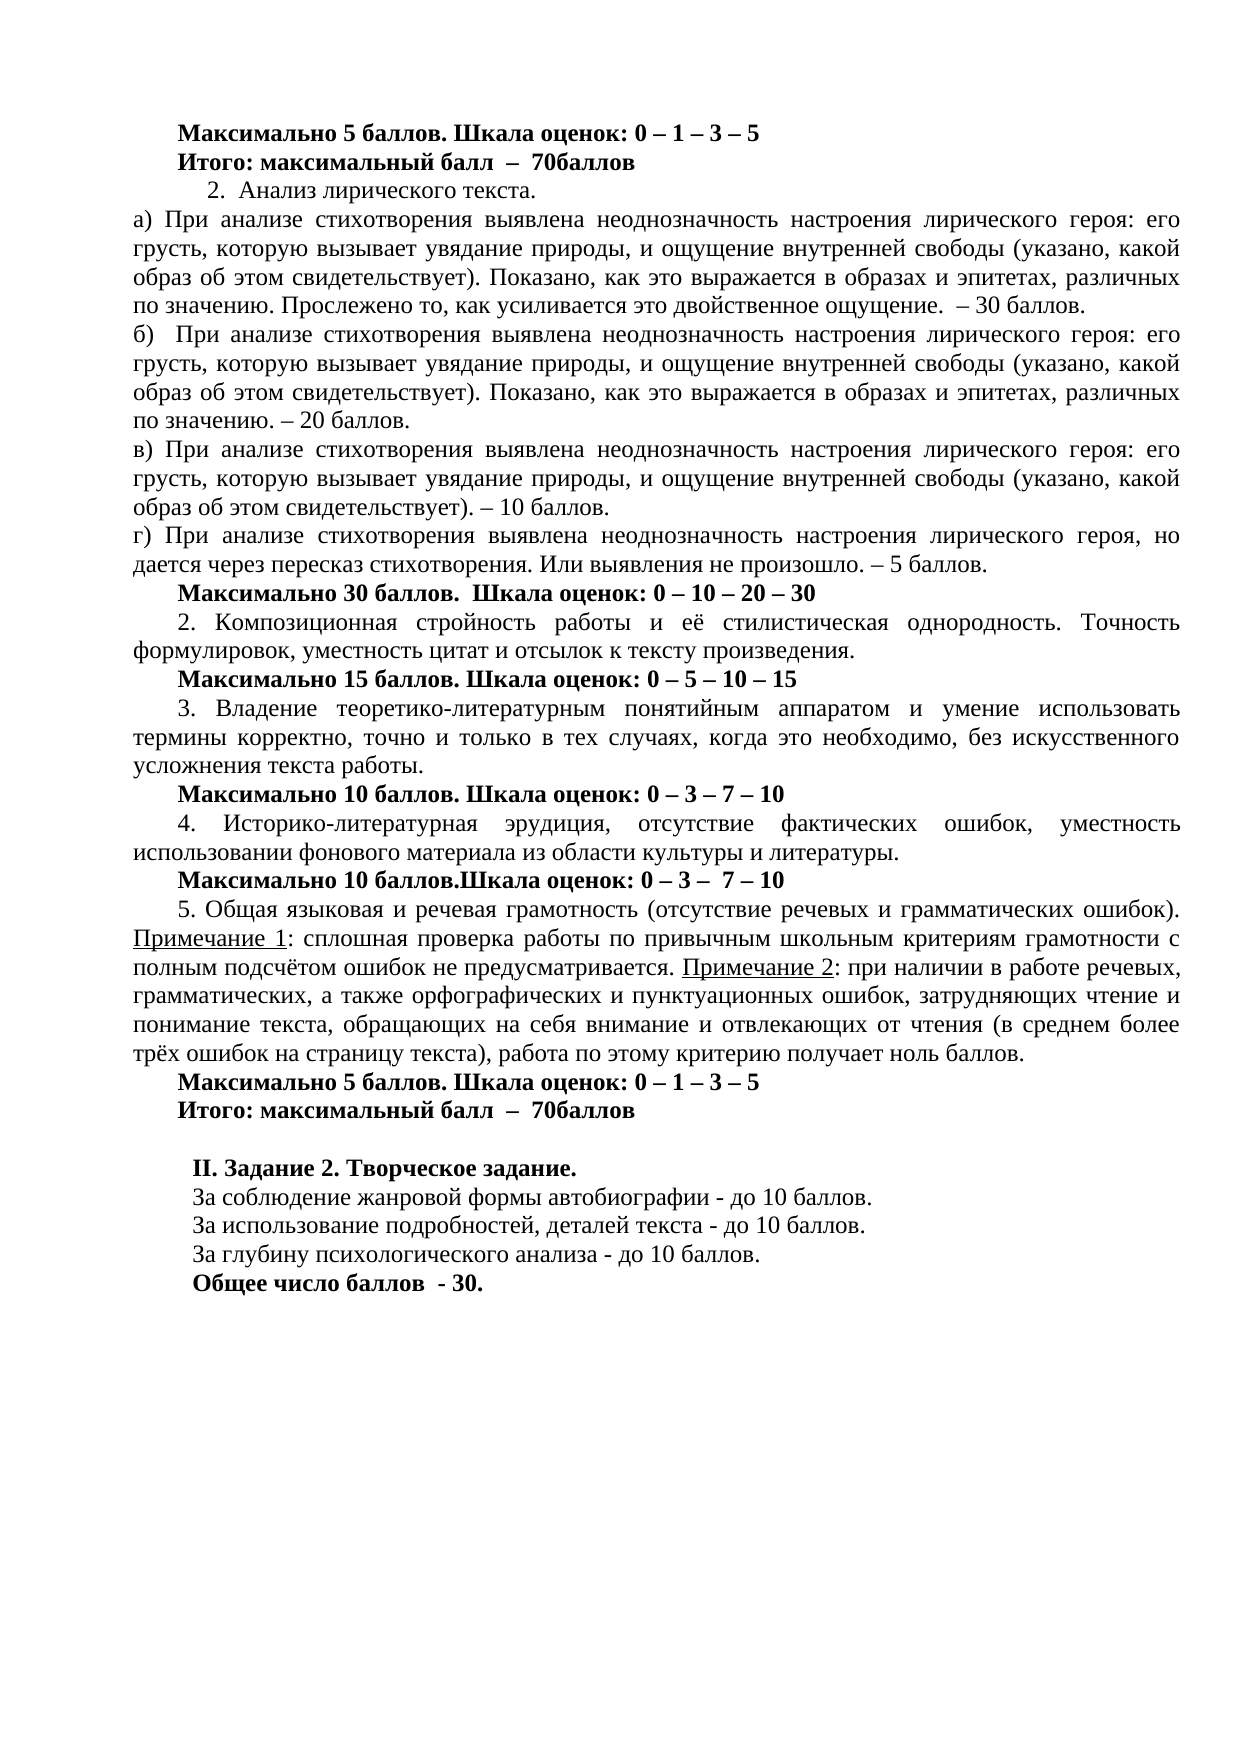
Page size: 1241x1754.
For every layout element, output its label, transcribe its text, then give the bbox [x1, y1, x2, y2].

text Максимально 10 баллов.Шкала оценок: 0 – 3 – 7 – 10 [133, 866, 1181, 894]
text г) При анализе стихотворения выявлена неоднозначность настроения лирического героя, но дается через пересказ стихотворения. Или выявления не произошло. – 5 баллов. [133, 521, 1181, 578]
text Итого: максимальный балл – 70баллов [133, 147, 1181, 176]
text 2. Композиционная стройность работы и её стилистическая однородность. Точность формулировок, уместность цитат и отсылок к тексту произведения. [133, 607, 1181, 664]
text а) При анализе стихотворения выявлена неоднозначность настроения лирического героя: его грусть, которую вызывает увядание природы, и ощущение внутренней свободы (указано, какой образ об этом свидетельствует). Показано, как это выражается в образах и эпитетах, различных по значению. Прослежено то, как усиливается это двойственное ощущение. – 30 баллов. [133, 204, 1181, 319]
text Максимально 15 баллов. Шкала оценок: 0 – 5 – 10 – 15 [133, 664, 1181, 693]
subtitle За соблюдение жанровой формы автобиографии - до 10 баллов. [133, 1182, 1181, 1211]
text Итого: максимальный балл – 70баллов [133, 1096, 1181, 1124]
text 5. Общая языковая и речевая грамотность (отсутствие речевых и грамматических ошибок). Примечание 1: сплошная проверка работы по привычным школьным критериям грамотности с полным подсчётом ошибок не предусматривается. Примечание 2: при наличии в работе речевых, грамматических, а также орфографических и пунктуационных ошибок, затрудняющих чтение и понимание текста, обращающих на себя внимание и отвлекающих от чтения (в среднем более трёх ошибок на страницу текста), работа по этому критерию получает ноль баллов. [133, 894, 1181, 1067]
text 4. Историко-литературная эрудиция, отсутствие фактических ошибок, уместность использовании фонового материала из области культуры и литературы. [133, 808, 1181, 866]
text Максимально 10 баллов. Шкала оценок: 0 – 3 – 7 – 10 [133, 779, 1181, 808]
text Максимально 5 баллов. Шкала оценок: 0 – 1 – 3 – 5 [133, 118, 1181, 147]
text 2. Анализ лирического текста. [133, 176, 1181, 204]
text 3. Владение теоретико-литературным понятийным аппаратом и умение использовать термины корректно, точно и только в тех случаях, когда это необходимо, без искусственного усложнения текста работы. [133, 693, 1181, 779]
subtitle За использование подробностей, деталей текста - до 10 баллов. [133, 1211, 1181, 1239]
subtitle II. Задание 2. Творческое задание. [133, 1153, 1181, 1182]
text б) При анализе стихотворения выявлена неоднозначность настроения лирического героя: его грусть, которую вызывает увядание природы, и ощущение внутренней свободы (указано, какой образ об этом свидетельствует). Показано, как это выражается в образах и эпитетах, различных по значению. – 20 баллов. [133, 319, 1181, 434]
text в) При анализе стихотворения выявлена неоднозначность настроения лирического героя: его грусть, которую вызывает увядание природы, и ощущение внутренней свободы (указано, какой образ об этом свидетельствует). – 10 баллов. [133, 434, 1181, 521]
text Максимально 30 баллов. Шкала оценок: 0 – 10 – 20 – 30 [133, 578, 1181, 607]
subtitle За глубину психологического анализа - до 10 баллов. [133, 1239, 1181, 1268]
subtitle Общее число баллов - 30. [133, 1268, 1181, 1297]
text Максимально 5 баллов. Шкала оценок: 0 – 1 – 3 – 5 [133, 1067, 1181, 1096]
